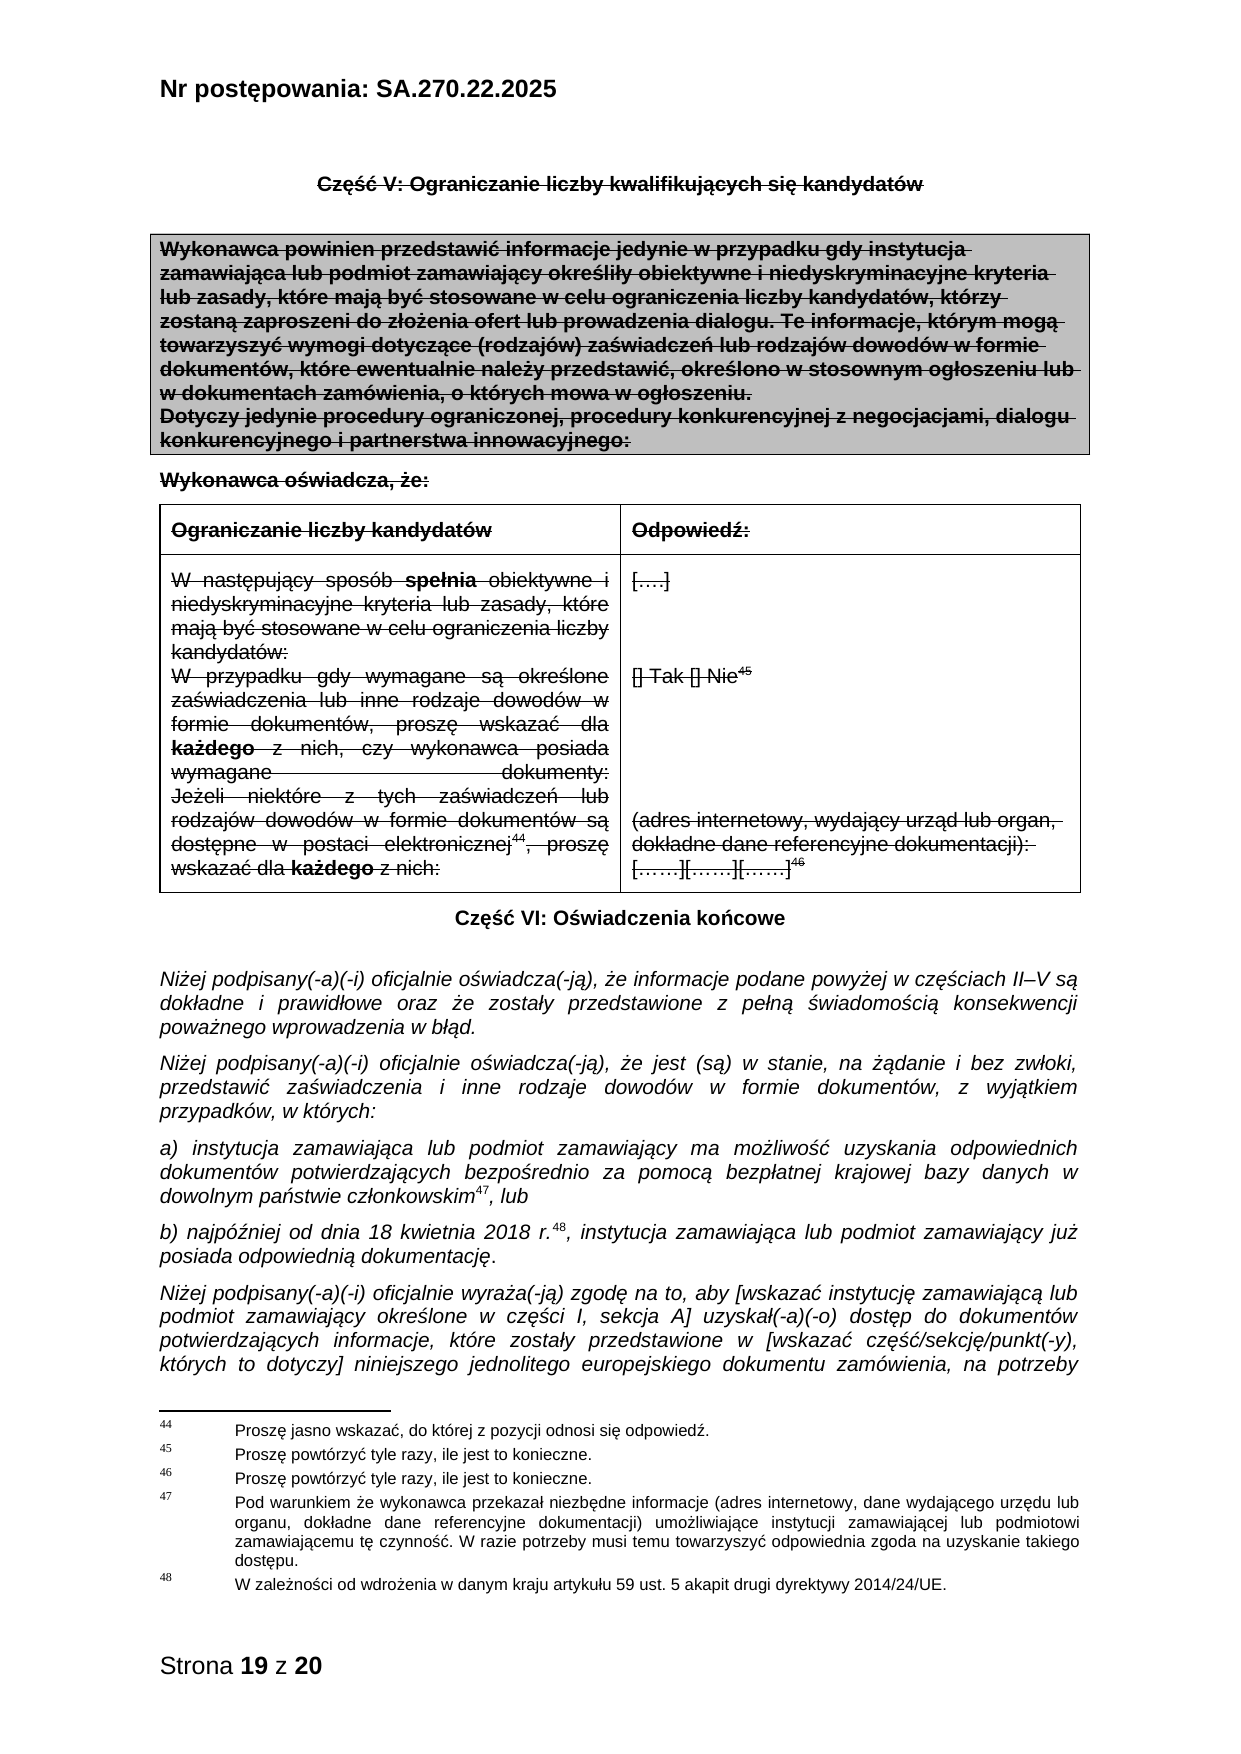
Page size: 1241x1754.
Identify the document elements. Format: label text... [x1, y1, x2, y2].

text a) instytucja zamawiająca lub podmiot zamawiający ma możliwość uzyskania odpowiednich dokumentów potwierdzających bezpośrednio za pomocą bezpłatnej krajowej bazy danych w dowolnym państwie członkowskim, lub [159, 1136, 1081, 1207]
text Część VI: Oświadczenia końcowe [159, 905, 1081, 929]
text Niżej podpisany(-a)(-i) oficjalnie oświadcza(-ją), że jest (są) w stanie, na żądanie i bez zwłoki, przedstawić zaświadczenia i inne rodzaje dowodów w formie dokumentów, z wyjątkiem przypadków, w których: [159, 1051, 1081, 1123]
table_header Ograniczanie liczby kandydatów [161, 505, 620, 554]
text Wykonawca powinien przedstawić informacje jedynie w przypadku gdy instytucja zamawiająca lub podmiot zamawiający określiły obiektywne i niedyskryminacyjne kryteria lub zasady, które mają być stosowane w celu ograniczenia liczby kandydatów, którzy zostaną zaproszeni do złożenia ofert lub prowadzenia dialogu. Te informacje, którym mogą towarzyszyć wymogi dotyczące (rodzajów) zaświadczeń lub rodzajów dowodów w formie dokumentów, które ewentualnie należy przedstawić, określono w stosownym ogłoszeniu lub w dokumentach zamówienia, o których mowa w ogłoszeniu. Dotyczy jedynie procedury ograniczonej, procedury konkurencyjnej z negocjacjami, dialogu konkurencyjnego i partnerstwa innowacyjnego: [151, 235, 1089, 454]
table_header Odpowiedź: [621, 505, 1080, 554]
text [159, 1280, 1081, 1376]
text Część V: Ograniczanie liczby kwalifikujących się kandydatów [159, 172, 1081, 196]
text b) najpóźniej od dnia 18 kwietnia 2018 r., instytucja zamawiająca lub podmiot zamawiający już posiada odpowiednią dokumentację. [159, 1220, 1081, 1268]
table_cell W następujący sposób spełnia obiektywne i niedyskryminacyjne kryteria lub zasady, które mają być stosowane w celu ograniczenia liczby kandydatów: W przypadku gdy wymagane są określone zaświadczenia lub inne rodzaje dowodów w formie dokumentów, proszę wskazać dla każdego z nich, czy wykonawca posiada wymagane dokumenty: Jeżeli niektóre z tych zaświadczeń lub rodzajów dowodów w formie dokumentów są dostępne w postaci elektronicznej, proszę wskazać dla każdego z nich: [161, 555, 620, 892]
text Niżej podpisany(-a)(-i) oficjalnie oświadcza(-ją), że informacje podane powyżej w częściach II–V są dokładne i prawidłowe oraz że zostały przedstawione z pełną świadomością konsekwencji poważnego wprowadzenia w błąd. [159, 967, 1081, 1039]
text Wykonawca oświadcza, że: [159, 468, 1081, 492]
table_cell [….] [] Tak [] Nie (adres internetowy, wydający urząd lub organ, dokładne dane referencyjne dokumentacji): [……][……][……] [621, 555, 1080, 892]
